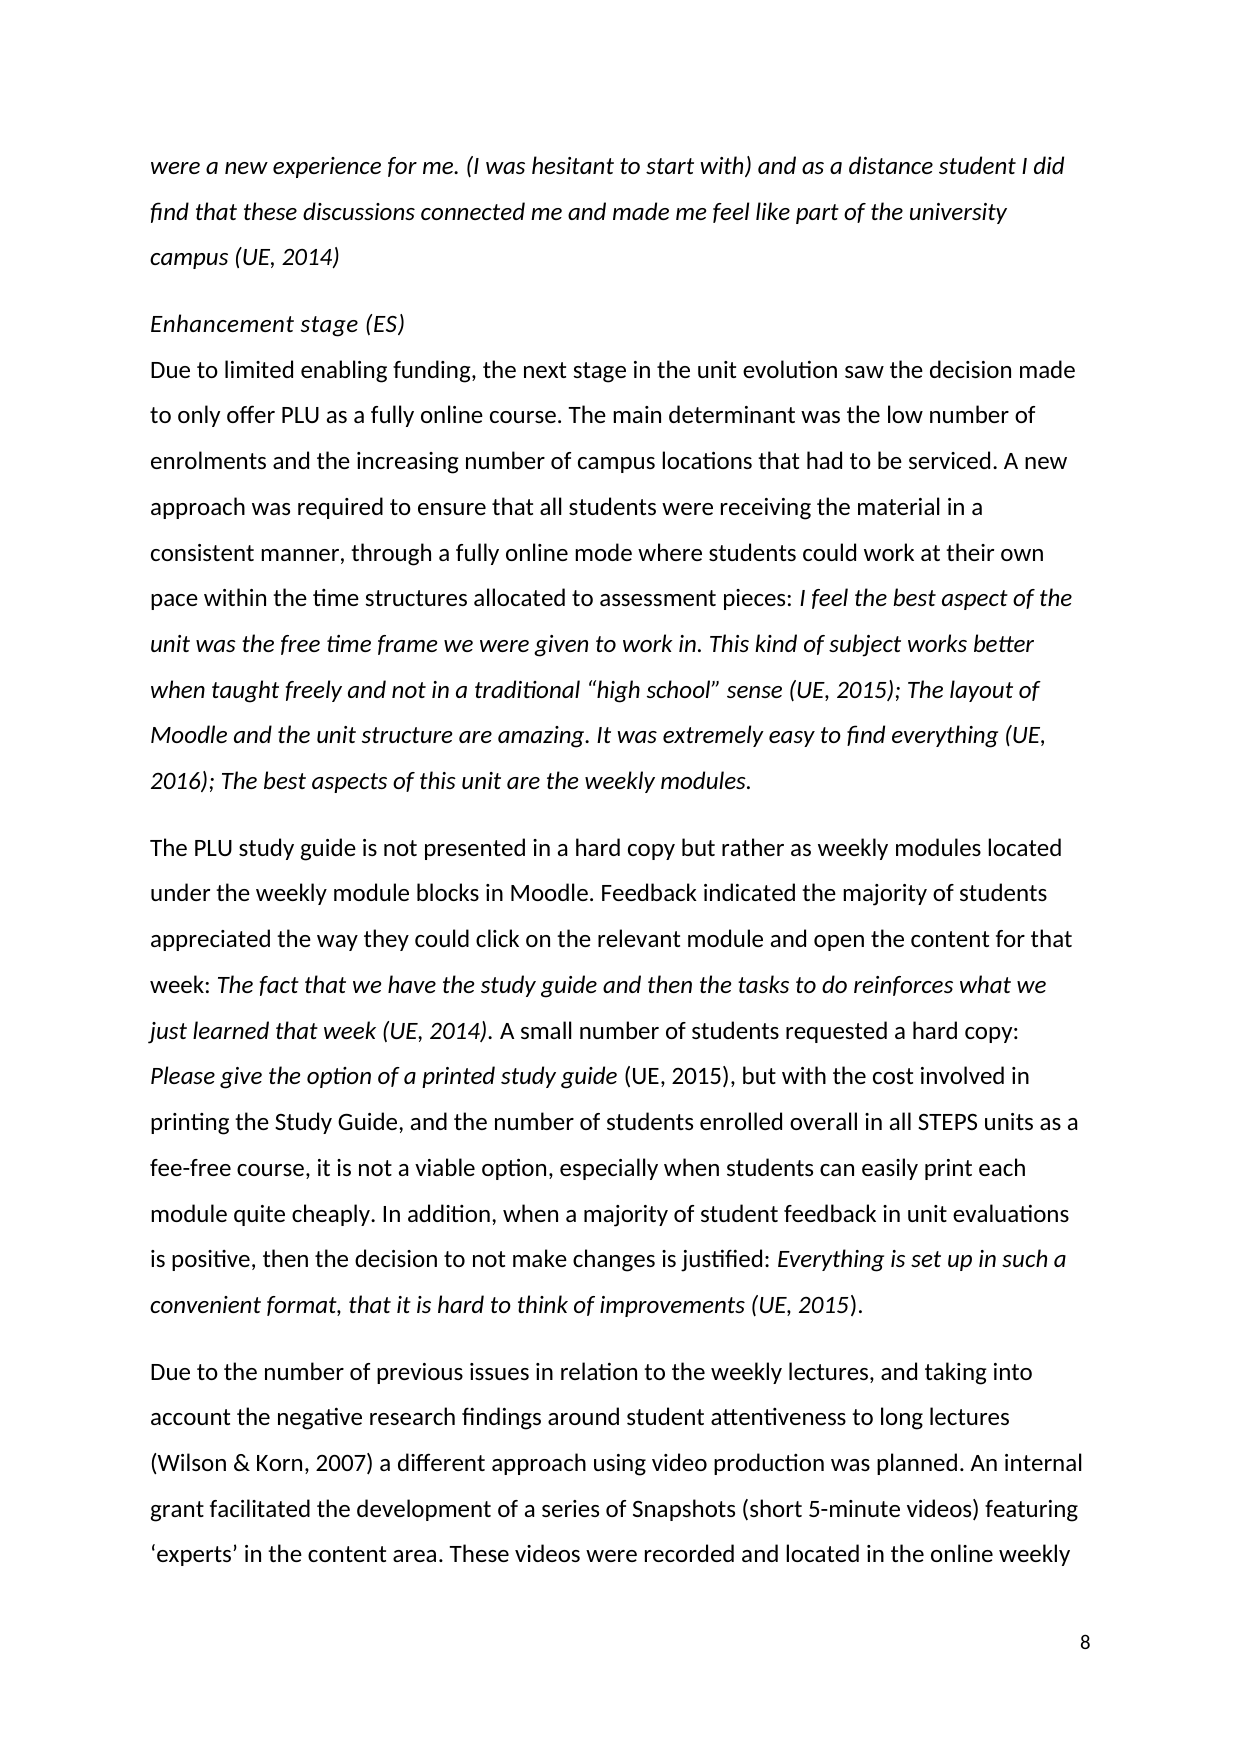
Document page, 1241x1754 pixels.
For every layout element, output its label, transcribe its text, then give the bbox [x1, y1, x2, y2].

subtitle Enhancement stage (ES) [150, 308, 1090, 338]
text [150, 1356, 1090, 1569]
text The PLU study guide is not presented in a hard copy but rather as weekly modules located under the weekly module blocks in Moodle. Feedback indicated the majority of students appreciated the way they could click on the relevant module and open the content for that week: The fact that we have the study guide and then the tasks to do reinforces what we just learned that week (UE, 2014). A small number of students requested a hard copy: Please give the option of a printed study guide (UE, 2015), but with the cost involved in printing the Study Guide, and the number of students enrolled overall in all STEPS units as a fee-free course, it is not a viable option, especially when students can easily print each module quite cheaply. In addition, when a majority of student feedback in unit evaluations is positive, then the decision to not make changes is justified: Everything is set up in such a convenient format, that it is hard to think of improvements (UE, 2015). [150, 832, 1090, 1320]
text Due to limited enabling funding, the next stage in the unit evolution saw the decision made to only offer PLU as a fully online course. The main determinant was the low number of enrolments and the increasing number of campus locations that had to be serviced. A new approach was required to ensure that all students were receiving the material in a consistent manner, through a fully online mode where students could work at their own pace within the time structures allocated to assessment pieces: I feel the best aspect of the unit was the free time frame we were given to work in. This kind of subject works better when taught freely and not in a traditional “high school” sense (UE, 2015); The layout of Moodle and the unit structure are amazing. It was extremely easy to find everything (UE, 2016); The best aspects of this unit are the weekly modules. [150, 354, 1090, 796]
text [150, 150, 1090, 272]
